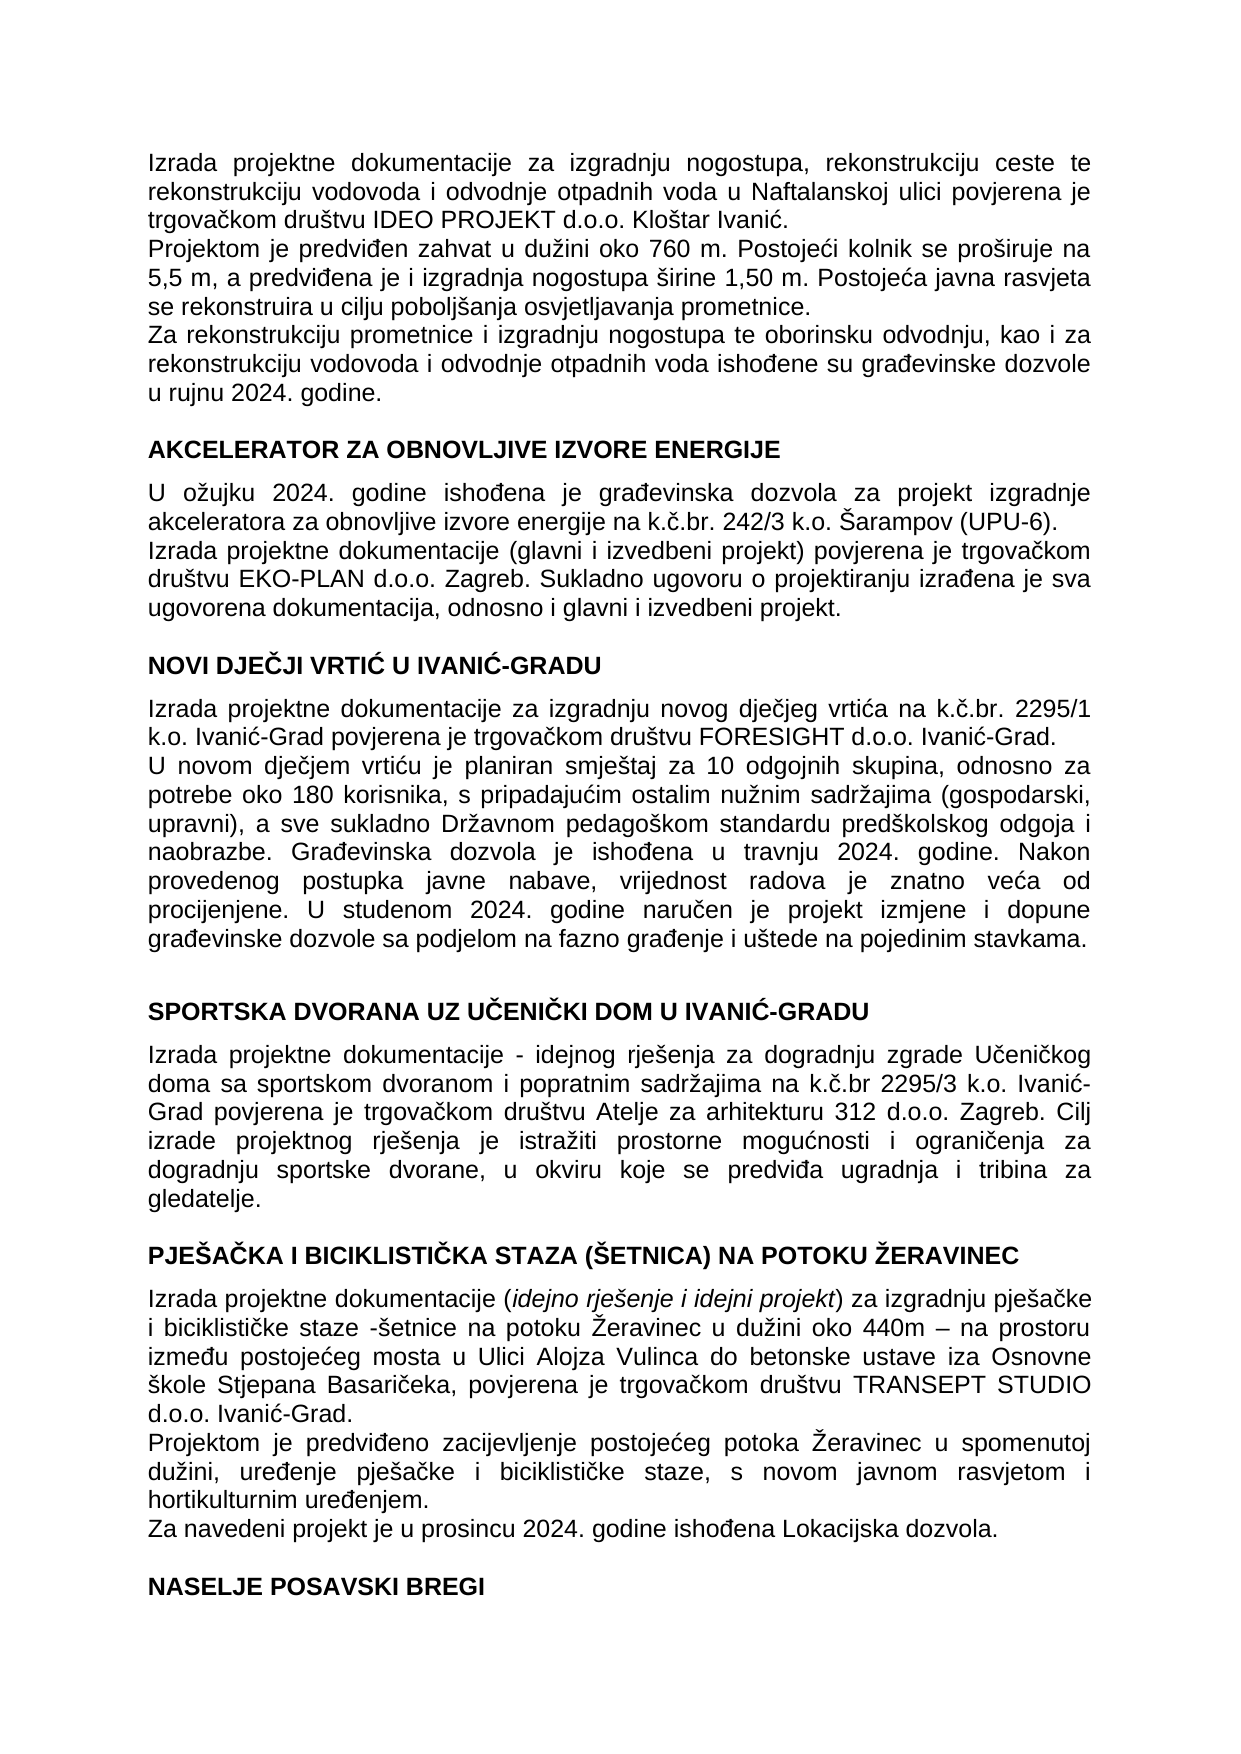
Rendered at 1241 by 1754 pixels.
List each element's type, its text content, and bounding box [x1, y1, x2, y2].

text Izrada projektne dokumentacije za izgradnju novog dječjeg vrtića na k.č.br. 2295/1 k.o. Ivanić-Grad povjerena je trgovačkom društvu FORESIGHT d.o.o. Ivanić-Grad. [148, 693, 1092, 751]
text Izrada projektne dokumentacije - idejnog rješenja za dogradnju zgrade Učeničkog doma sa sportskom dvoranom i popratnim sadržajima na k.č.br 2295/3 k.o. Ivanić-Grad povjerena je trgovačkom društvu Atelje za arhitekturu 312 d.o.o. Zagreb. Cilj izrade projektnog rješenja je istražiti prostorne mogućnosti i ograničenja za dogradnju sportske dvorane, u okviru koje se predviđa ugradnja i tribina za gledatelje. [148, 1040, 1092, 1212]
text NOVI DJEČJI VRTIĆ U IVANIĆ-GRADU [148, 651, 1092, 679]
text Za rekonstrukciju prometnice i izgradnju nogostupa te oborinsku odvodnju, kao i za rekonstrukciju vodovoda i odvodnje otpadnih voda ishođene su građevinske dozvole u rujnu 2024. godine. [148, 320, 1092, 406]
text Projektom je predviđen zahvat u dužini oko 760 m. Postojeći kolnik se proširuje na 5,5 m, a predviđena je i izgradnja nogostupa širine 1,50 m. Postojeća javna rasvjeta se rekonstruira u cilju poboljšanja osvjetljavanja prometnice. [148, 234, 1092, 320]
text NASELJE POSAVSKI BREGI [148, 1572, 1092, 1600]
text SPORTSKA DVORANA UZ UČENIČKI DOM U IVANIĆ-GRADU [148, 997, 1092, 1026]
text Izrada projektne dokumentacije (idejno rješenje i idejni projekt) za izgradnju pješačke i biciklističke staze -šetnice na potoku Žeravinec u dužini oko 440m – na prostoru između postojećeg mosta u Ulici Alojza Vulinca do betonske ustave iza Osnovne škole Stjepana Basaričeka, povjerena je trgovačkom društvu TRANSEPT STUDIO d.o.o. Ivanić-Grad. [148, 1284, 1092, 1428]
text Izrada projektne dokumentacije (glavni i izvedbeni projekt) povjerena je trgovačkom društvu EKO-PLAN d.o.o. Zagreb. Sukladno ugovoru o projektiranju izrađena je sva ugovorena dokumentacija, odnosno i glavni i izvedbeni projekt. [148, 536, 1092, 622]
text U ožujku 2024. godine ishođena je građevinska dozvola za projekt izgradnje akceleratora za obnovljive izvore energije na k.č.br. 242/3 k.o. Šarampov (UPU-6). [148, 478, 1092, 536]
text U novom dječjem vrtiću je planiran smještaj za 10 odgojnih skupina, odnosno za potrebe oko 180 korisnika, s pripadajućim ostalim nužnim sadržajima (gospodarski, upravni), a sve sukladno Državnom pedagoškom standardu predškolskog odgoja i naobrazbe. Građevinska dozvola je ishođena u travnju 2024. godine. Nakon provedenog postupka javne nabave, vrijednost radova je znatno veća od procijenjene. U studenom 2024. godine naručen je projekt izmjene i dopune građevinske dozvole sa podjelom na fazno građenje i uštede na pojedinim stavkama. [148, 751, 1092, 952]
text AKCELERATOR ZA OBNOVLJIVE IZVORE ENERGIJE [148, 435, 1092, 464]
text Za navedeni projekt je u prosincu 2024. godine ishođena Lokacijska dozvola. [148, 1514, 1092, 1543]
text PJEŠAČKA I BICIKLISTIČKA STAZA (ŠETNICA) NA POTOKU ŽERAVINEC [148, 1241, 1092, 1270]
text Projektom je predviđeno zacijevljenje postojećeg potoka Žeravinec u spomenutoj dužini, uređenje pješačke i biciklističke staze, s novom javnom rasvjetom i hortikulturnim uređenjem. [148, 1428, 1092, 1514]
text Izrada projektne dokumentacije za izgradnju nogostupa, rekonstrukciju ceste te rekonstrukciju vodovoda i odvodnje otpadnih voda u Naftalanskoj ulici povjerena je trgovačkom društvu IDEO PROJEKT d.o.o. Kloštar Ivanić. [148, 148, 1092, 234]
